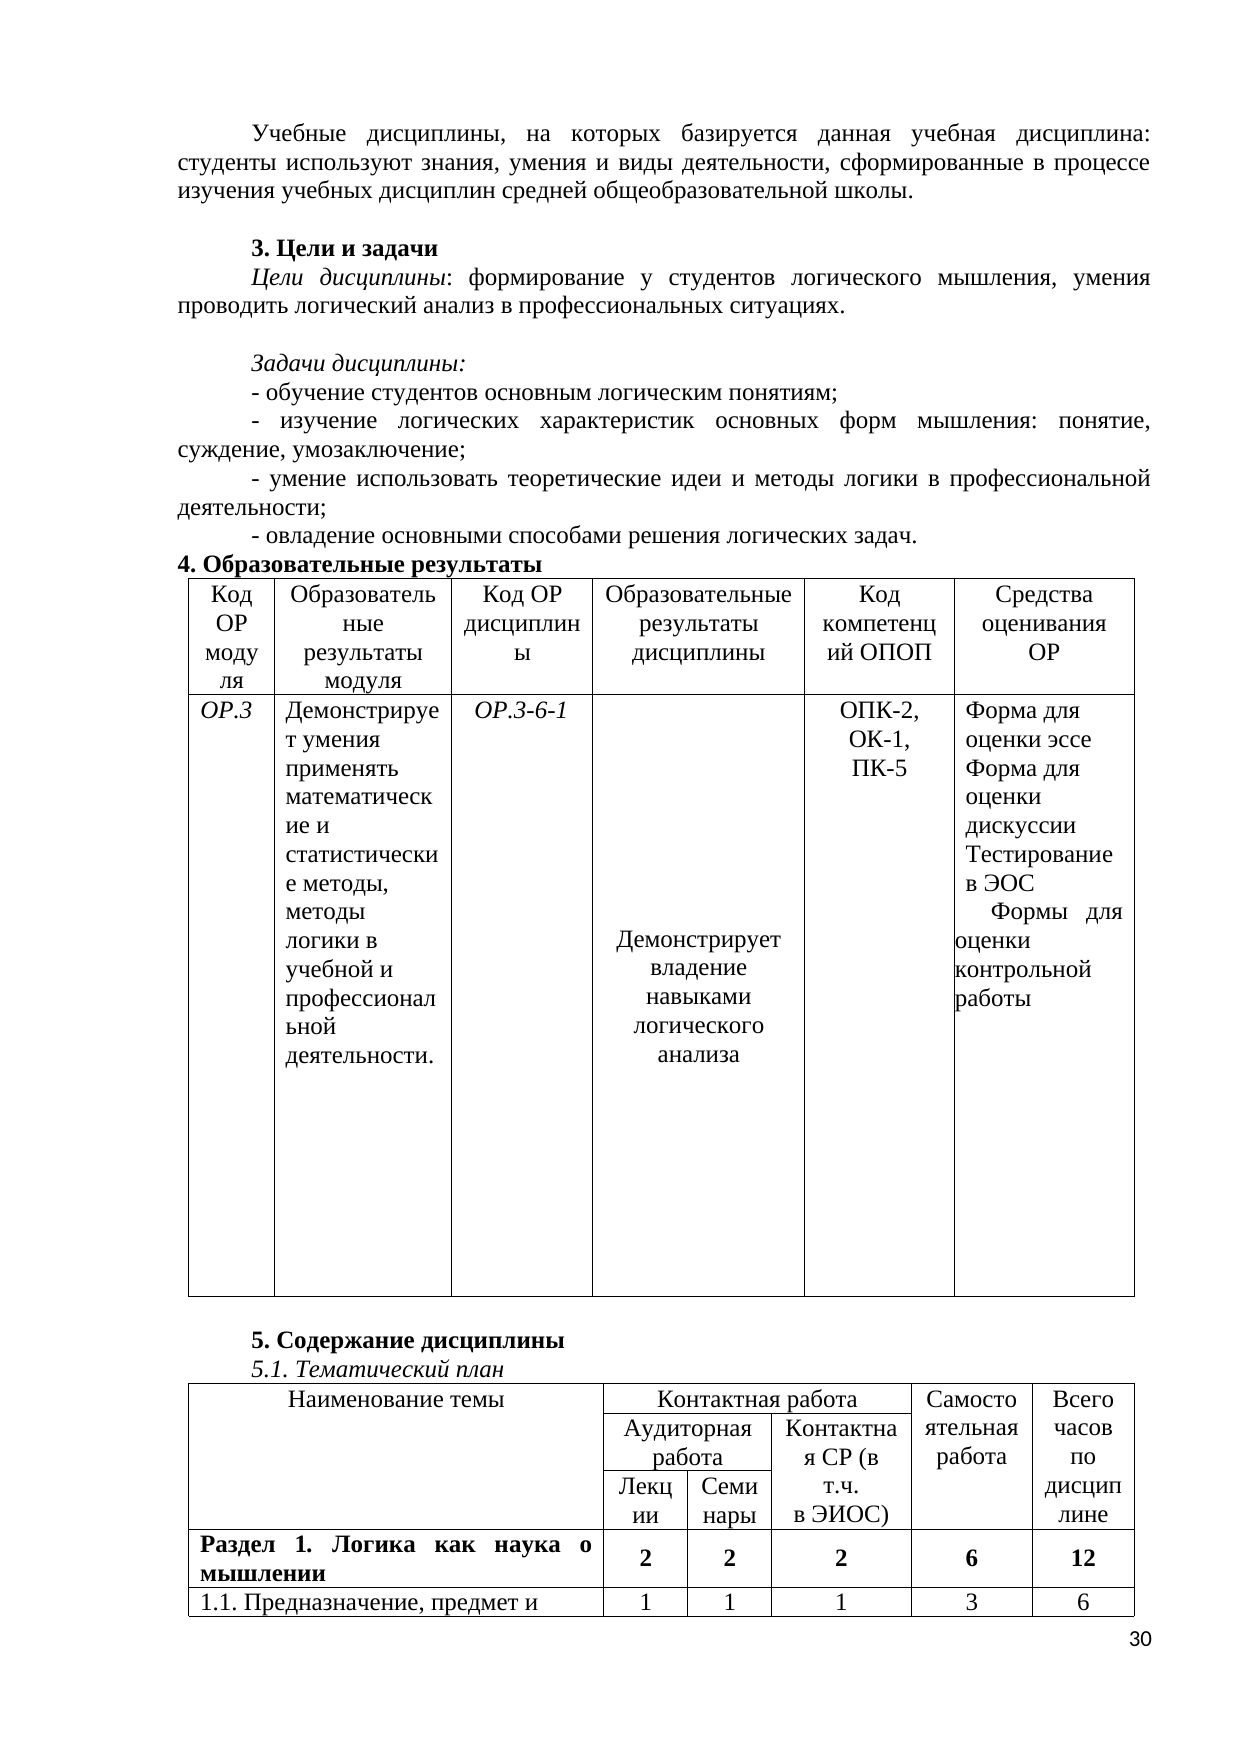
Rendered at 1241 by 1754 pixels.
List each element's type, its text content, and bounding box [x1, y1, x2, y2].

table_header Самостоятельная работа [912, 1384, 1032, 1528]
table_header Образовательные результаты дисциплины [593, 579, 804, 694]
table_cell Лекции [604, 1471, 687, 1528]
table_cell 2 [772, 1530, 911, 1586]
table_cell 1 [772, 1588, 911, 1616]
text - изучение логических характеристик основных форм мышления: понятие, суждение, умозаключение; [177, 406, 1152, 463]
text 4. Образовательные результаты [177, 549, 1152, 578]
table_header Контактная работа [604, 1384, 911, 1412]
table_cell 2 [688, 1530, 771, 1586]
text - овладение основными способами решения логических задач. [177, 521, 1152, 549]
table_cell 12 [1033, 1530, 1134, 1586]
text 5. Содержание дисциплины [177, 1326, 1152, 1354]
table_header Код ОР модуля [189, 579, 274, 694]
table_cell ОР.3 [189, 695, 274, 1296]
text 3. Цели и задачи [177, 233, 1152, 262]
table_cell Демонстрирует владение навыками логического анализа [593, 695, 804, 1296]
table_cell 1 [604, 1588, 687, 1616]
text Цели дисциплины: формирование у студентов логического мышления, умения проводить логический анализ в профессиональных ситуациях. [177, 262, 1152, 319]
table_cell Контактная СР (в т.ч. в ЭИОС) [772, 1414, 911, 1528]
text 5.1. Тематический план [177, 1354, 1152, 1383]
table_cell ОР.3-6-1 [452, 695, 592, 1296]
table_header Всего часов по дисциплине [1033, 1384, 1134, 1528]
table_cell 1 [688, 1588, 771, 1616]
table_cell Демонстрирует умения применять математические и статистические методы, методы логики в учебной и профессиональной деятельности. [275, 695, 451, 1296]
table_header Код ОР дисциплины [452, 579, 592, 694]
table_cell 6 [1033, 1588, 1134, 1616]
text - умение использовать теоретические идеи и методы логики в профессиональной деятельности; [177, 463, 1152, 521]
table_cell Семинары [688, 1471, 771, 1528]
text Учебные дисциплины, на которых базируется данная учебная дисциплина: студенты используют знания, умения и виды деятельности, сформированные в процессе изучения учебных дисциплин средней общеобразовательной школы. [177, 118, 1152, 204]
table_cell Форма для оценки эссе Форма для оценки дискуссии Тестирование в ЭОС Формы для оценки контрольной работы [955, 695, 1134, 1296]
table_cell ОПК-2, ОК-1, ПК-5 [805, 695, 954, 1296]
table_cell Раздел 1. Логика как наука о мышлении [189, 1530, 603, 1586]
table_cell 3 [912, 1588, 1032, 1616]
table_header Средства оценивания ОР [955, 579, 1134, 694]
table_header Наименование темы [189, 1384, 603, 1528]
table_header Код компетенций ОПОП [805, 579, 954, 694]
table_cell Аудиторная работа [604, 1414, 771, 1470]
text - обучение студентов основным логическим понятиям; [177, 377, 1152, 406]
text Задачи дисциплины: [177, 348, 1152, 377]
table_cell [189, 1588, 603, 1616]
table_cell 6 [912, 1530, 1032, 1586]
table_header Образовательные результаты модуля [275, 579, 451, 694]
table_cell 2 [604, 1530, 687, 1586]
